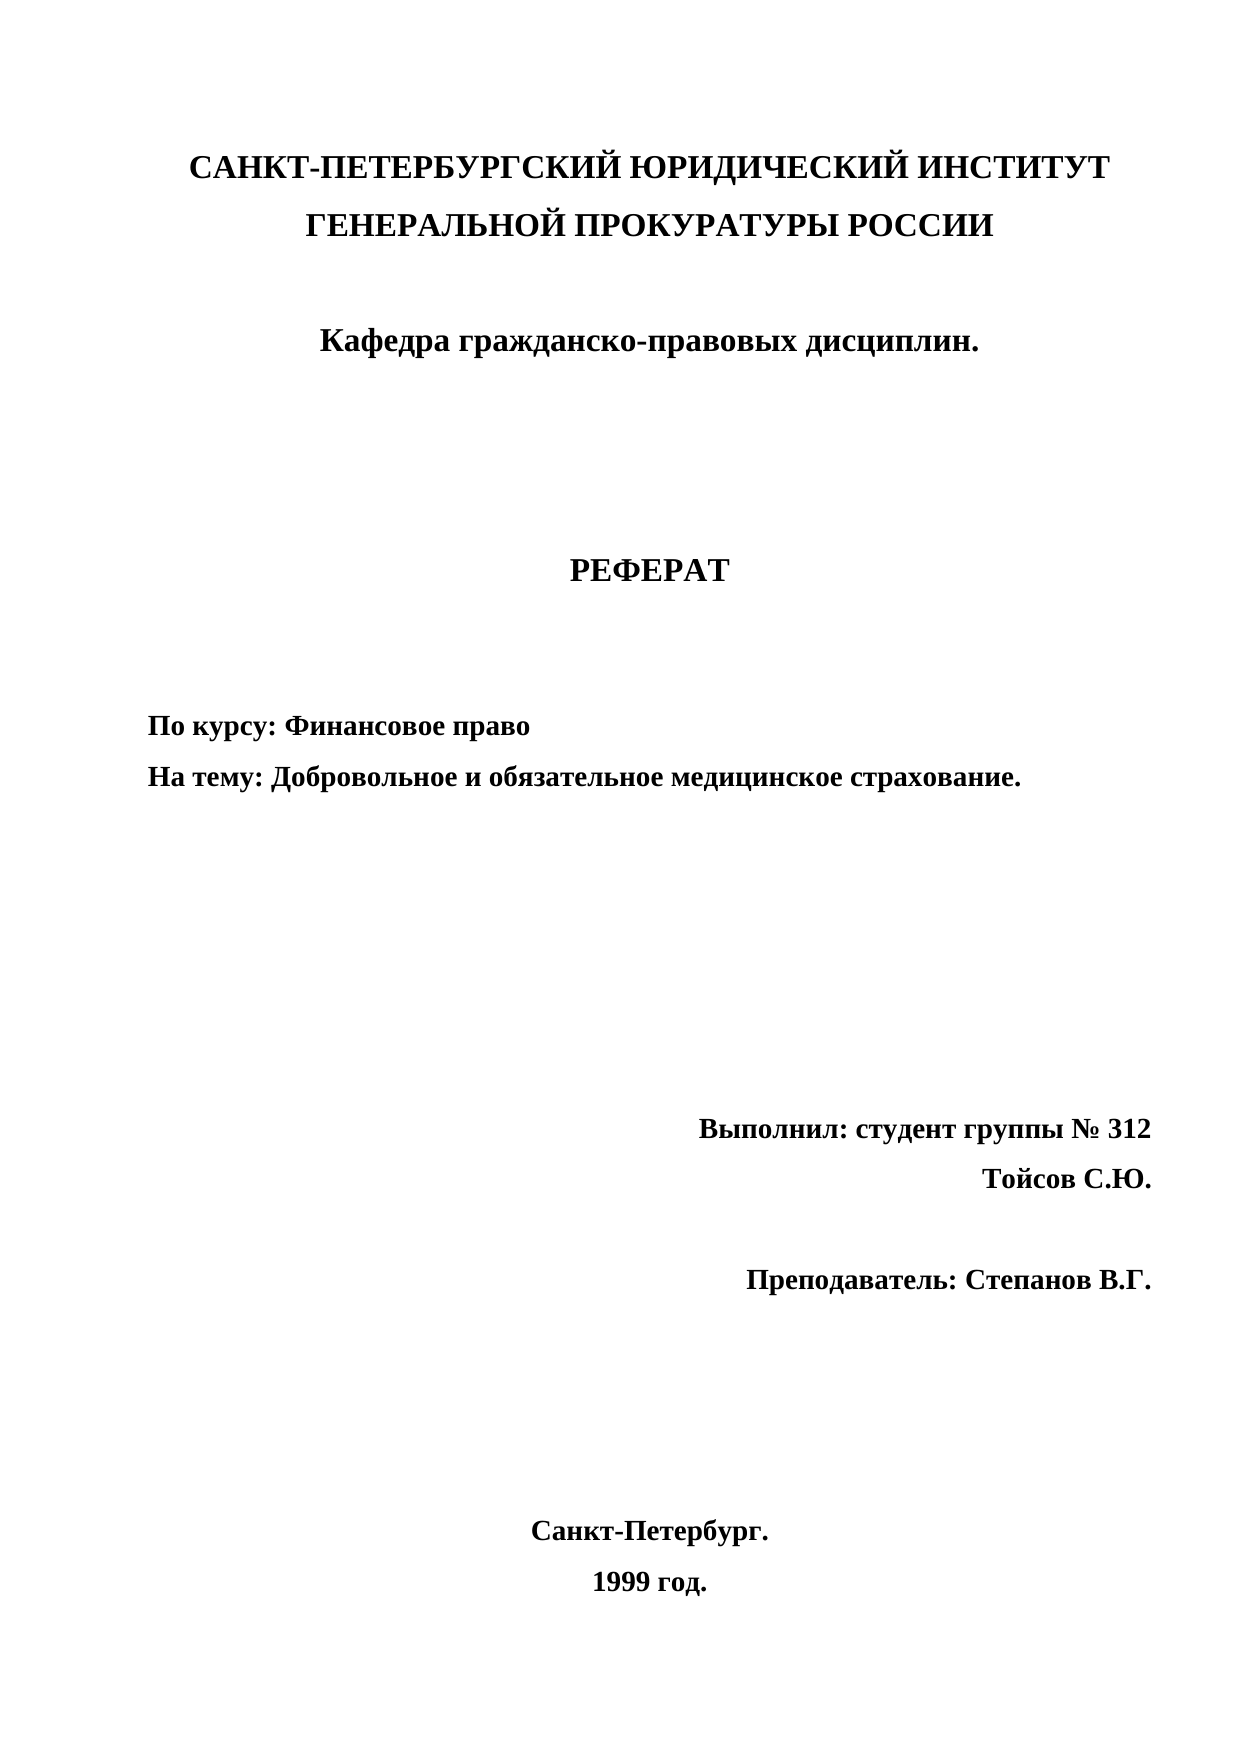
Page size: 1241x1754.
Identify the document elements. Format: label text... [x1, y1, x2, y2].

text Выполнил: студент группы № 312 [148, 1111, 1152, 1144]
text На тему: Добровольное и обязательное медицинское страхование. [148, 759, 1152, 792]
text Тойсов С.Ю. [148, 1161, 1152, 1195]
text Преподаватель: Степанов В.Г. [148, 1262, 1152, 1295]
text САНКТ-ПЕТЕРБУРГСКИЙ ЮРИДИЧЕСКИЙ ИНСТИТУТ [148, 148, 1152, 186]
text Санкт-Петербург. [148, 1513, 1152, 1547]
text 1999 год. [148, 1564, 1152, 1597]
text По курсу: Финансовое право [148, 708, 1152, 742]
text ГЕНЕРАЛЬНОЙ ПРОКУРАТУРЫ РОССИИ [148, 205, 1152, 243]
text Кафедра гражданско-правовых дисциплин. [148, 320, 1152, 358]
text РЕФЕРАТ [148, 550, 1152, 588]
